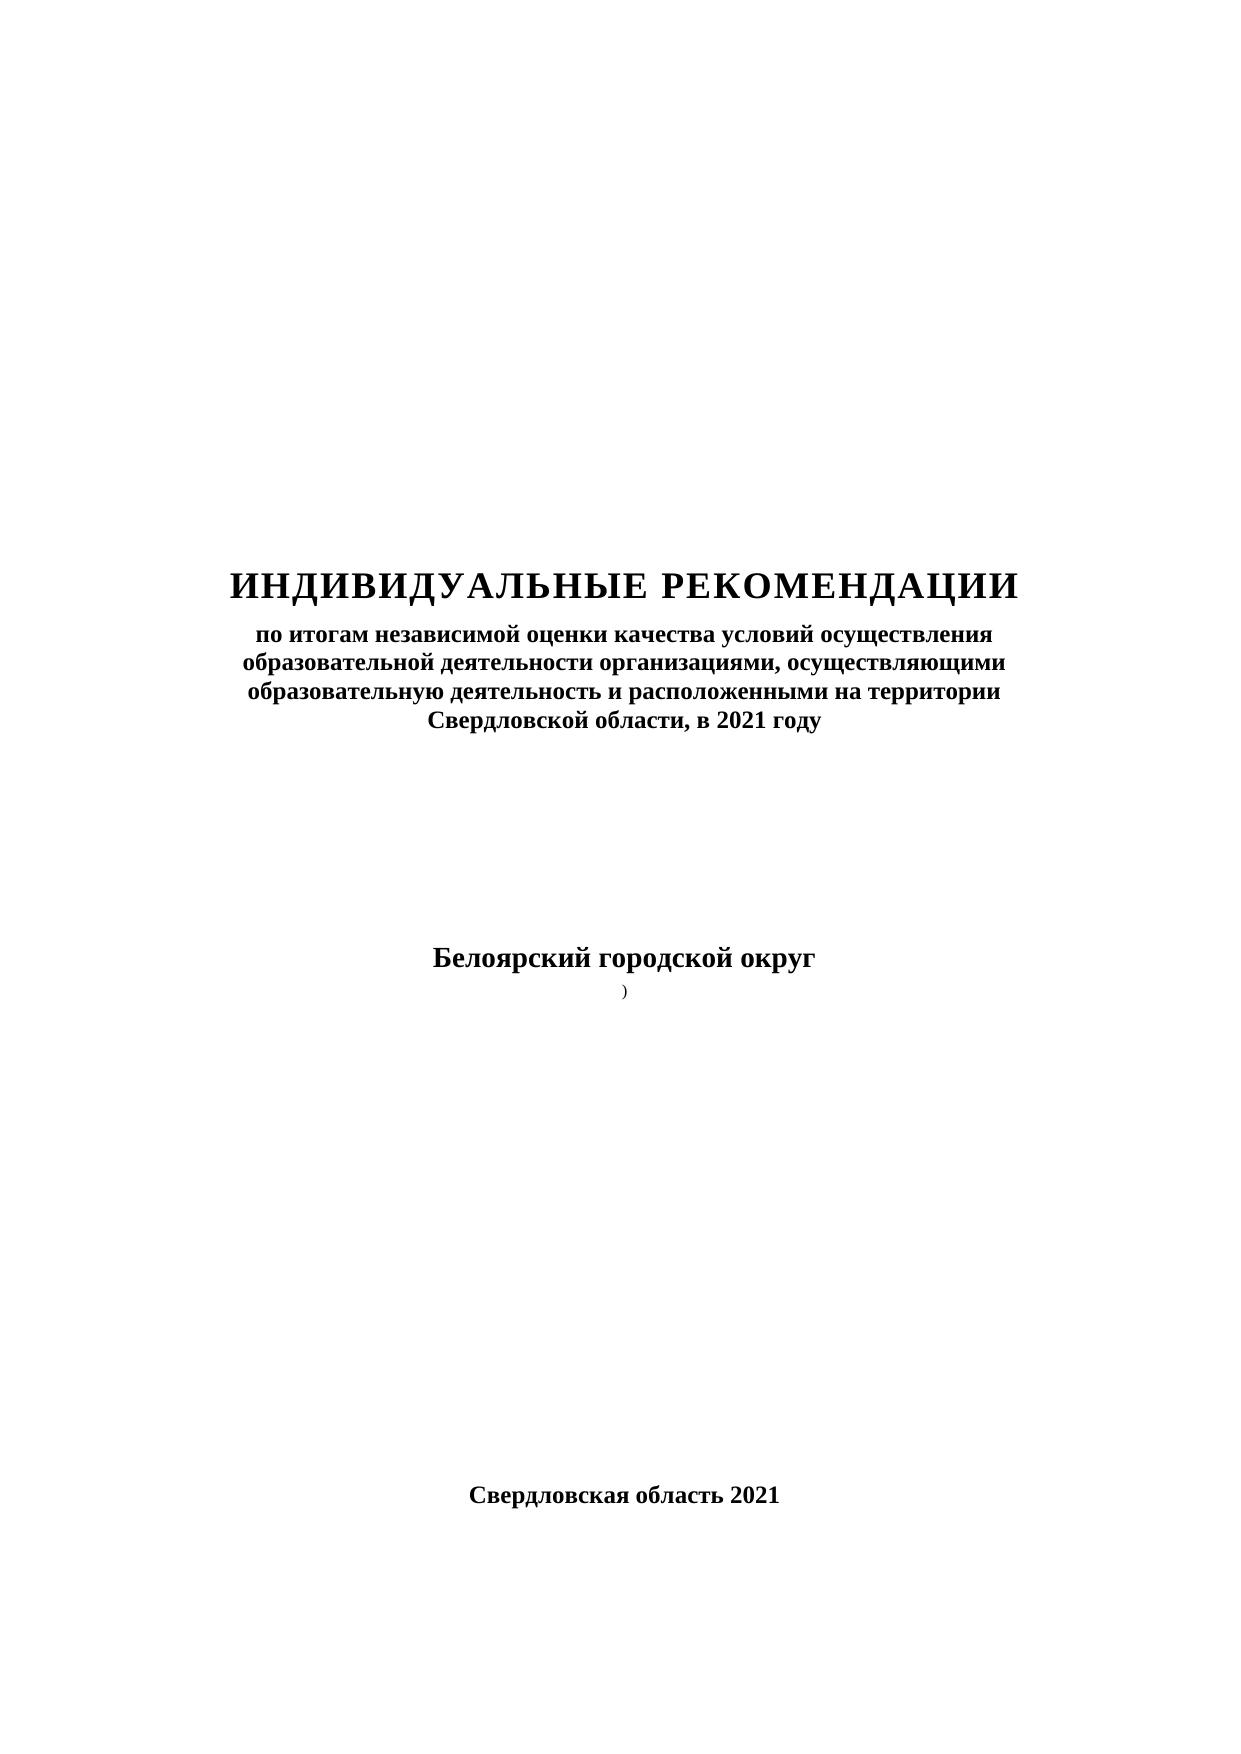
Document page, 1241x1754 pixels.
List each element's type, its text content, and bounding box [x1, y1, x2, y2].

text Свердловская область 2021 [177, 1481, 1071, 1509]
text по итогам независимой оценки качества условий осуществления образовательной деятельности организациями, осуществляющими образовательную деятельность и расположенными на территории Свердловской области, в 2021 году [177, 619, 1071, 734]
text Белоярский городской округ [177, 941, 1071, 974]
text ) [177, 980, 1071, 999]
text ИНДИВИДУАЛЬНЫЕ РЕКОМЕНДАЦИИ [177, 563, 1071, 606]
